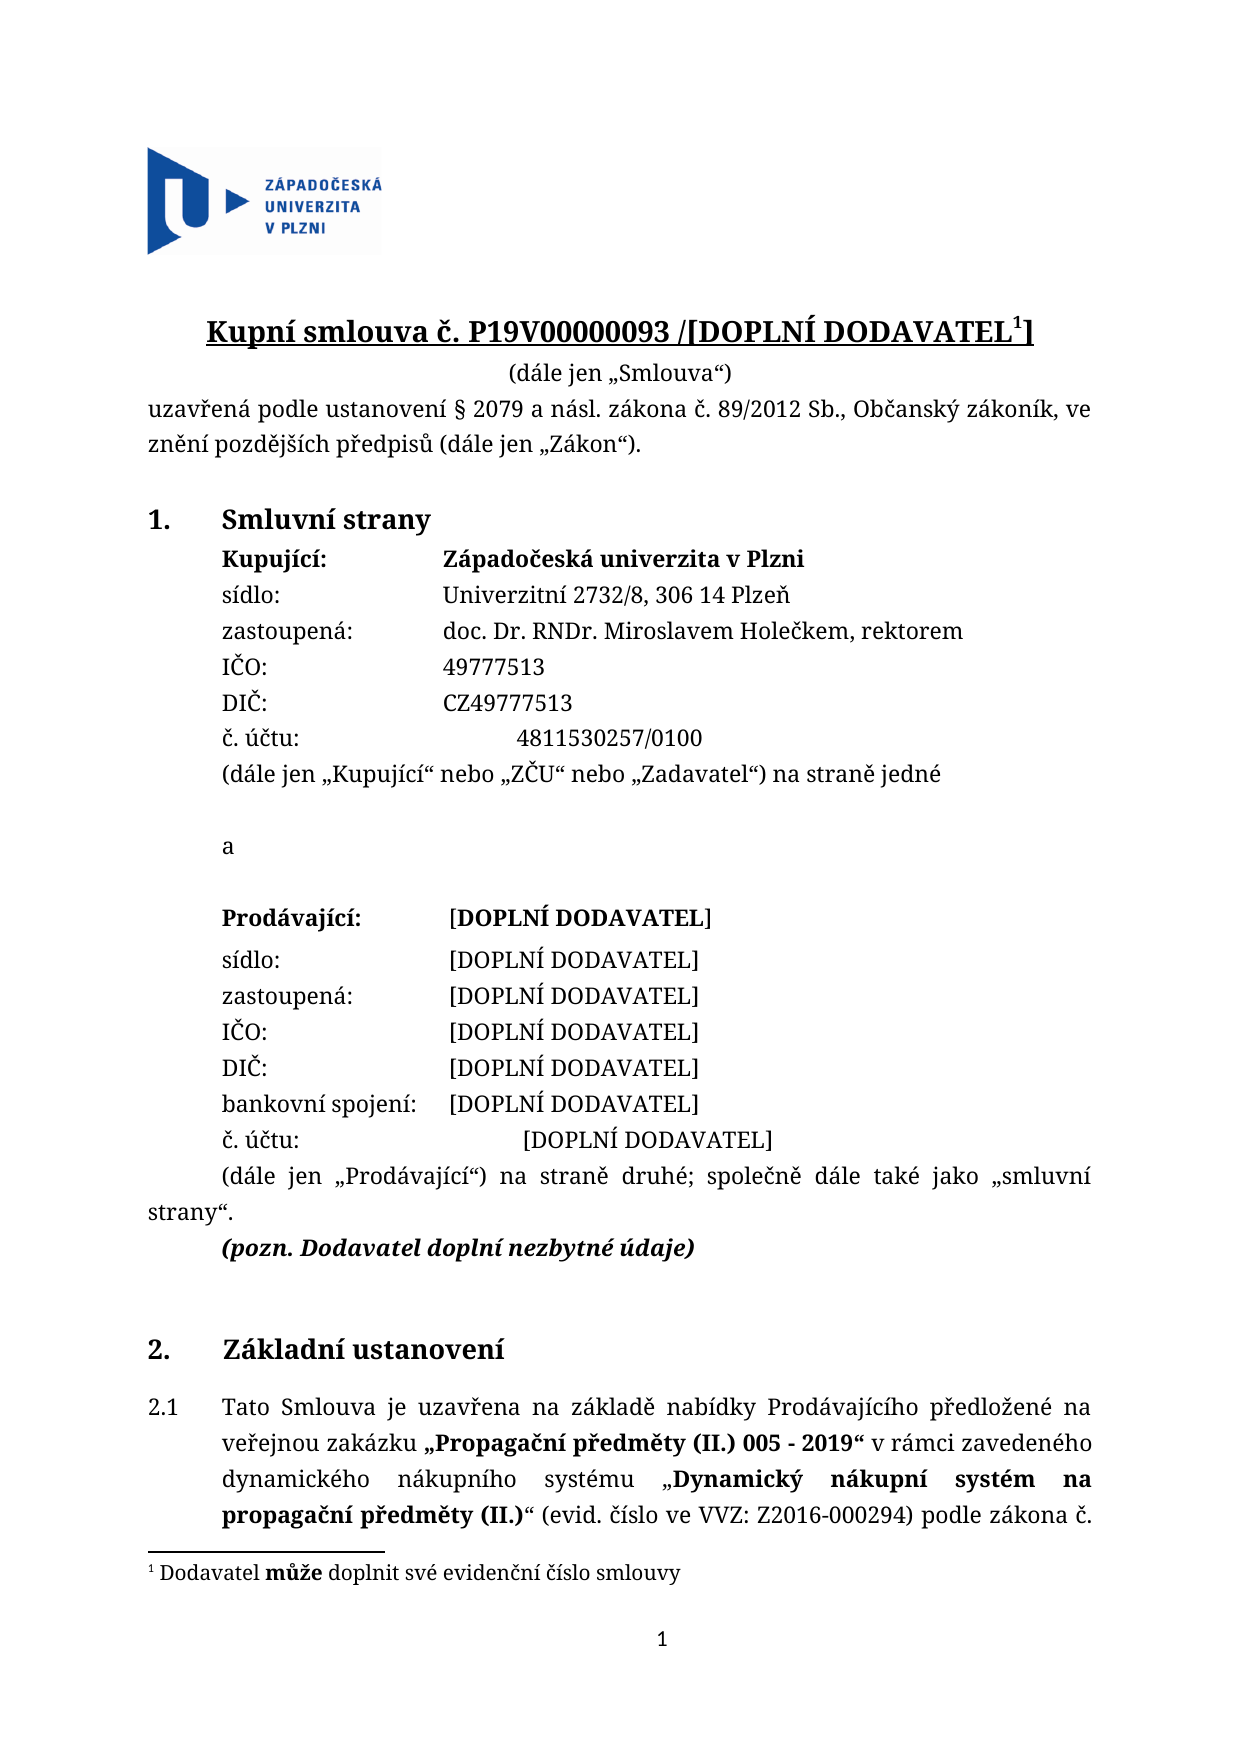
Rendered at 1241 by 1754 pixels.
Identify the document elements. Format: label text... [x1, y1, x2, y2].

picture [147, 147, 382, 255]
text Kupující: Západočeská univerzita v Plzni [222, 543, 1092, 574]
text IČO: [DOPLNÍ DODAVATEL] [222, 1016, 1092, 1047]
text zastoupená: doc. Dr. RNDr. Miroslavem Holečkem, rektorem [222, 614, 1092, 646]
text (pozn. Dodavatel doplní nezbytné údaje) [148, 1232, 1092, 1263]
text sídlo: Univerzitní 2732/8, 306 14 Plzeň [222, 579, 1092, 610]
text (dále jen „Prodávající“) na straně druhé; společně dále také jako „smluvní strany“. [148, 1160, 1092, 1227]
text sídlo: [DOPLNÍ DODAVATEL] [222, 944, 1092, 976]
text (dále jen „Kupující“ nebo „ZČU“ nebo „Zadavatel“) na straně jedné [222, 758, 1092, 789]
text bankovní spojení: [DOPLNÍ DODAVATEL] [148, 1088, 1092, 1119]
text a [222, 830, 1092, 861]
text zastoupená: [DOPLNÍ DODAVATEL] [222, 980, 1092, 1011]
text č. účtu: 4811530257/0100 [222, 722, 1092, 754]
text DIČ: CZ49777513 [222, 686, 1092, 718]
text DIČ: [DOPLNÍ DODAVATEL] [222, 1052, 1092, 1083]
text uzavřená podle ustanovení § 2079 a násl. zákona č. 89/2012 Sb., Občanský zákoník, ve znění pozdějších předpisů (dále jen „Zákon“). [148, 392, 1092, 460]
text č. účtu: [DOPLNÍ DODAVATEL] [222, 1124, 1092, 1155]
list Základní ustanovení [148, 1330, 1092, 1367]
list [148, 1391, 1092, 1530]
text Prodávající: [DOPLNÍ DODAVATEL] [148, 902, 1092, 933]
text Kupní smlouva č. P19V00000093 /[DOPLNÍ DODAVATEL] [148, 311, 1092, 351]
text IČO: 49777513 [222, 651, 1092, 682]
text (dále jen „Smlouva“) [148, 357, 1092, 388]
list Smluvní strany [148, 500, 1092, 537]
